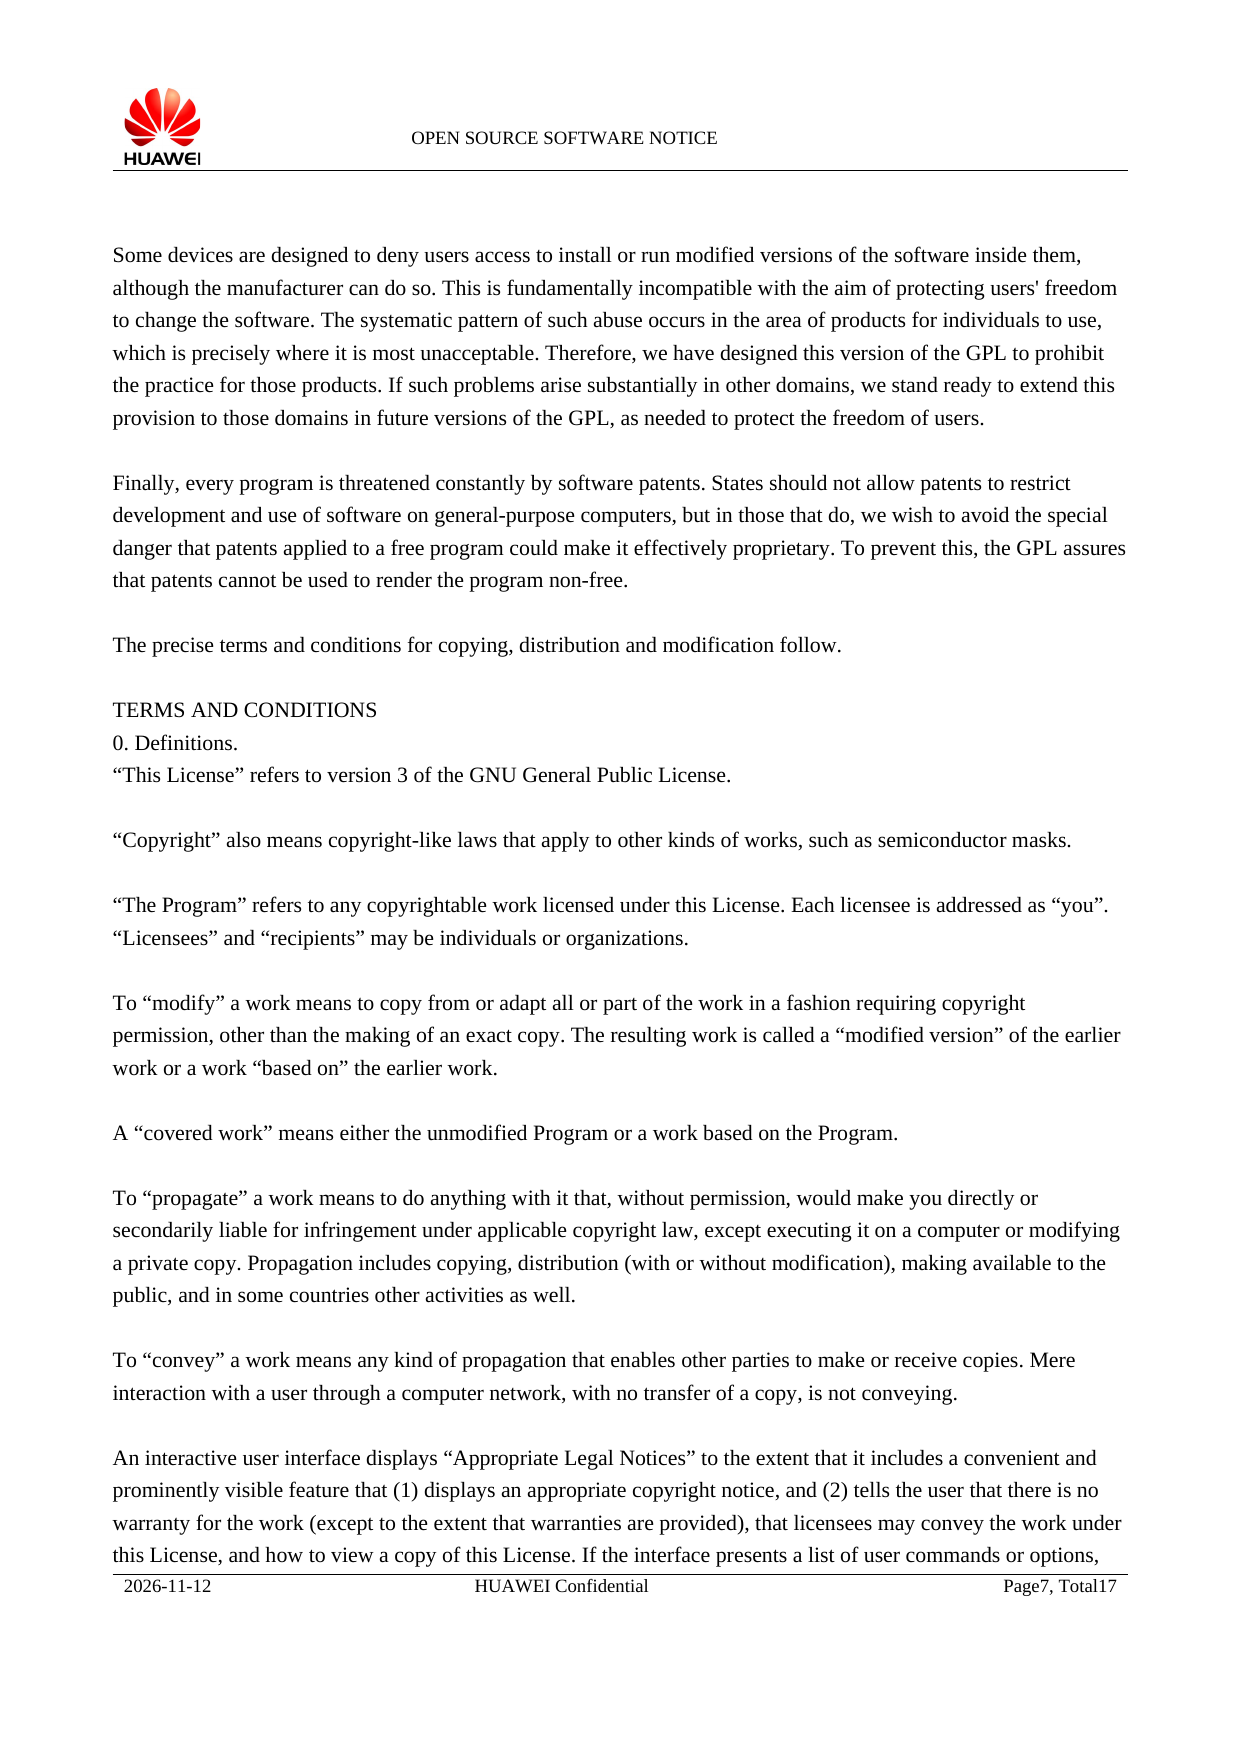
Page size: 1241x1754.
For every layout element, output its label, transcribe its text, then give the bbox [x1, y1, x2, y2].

picture [124, 88, 201, 165]
